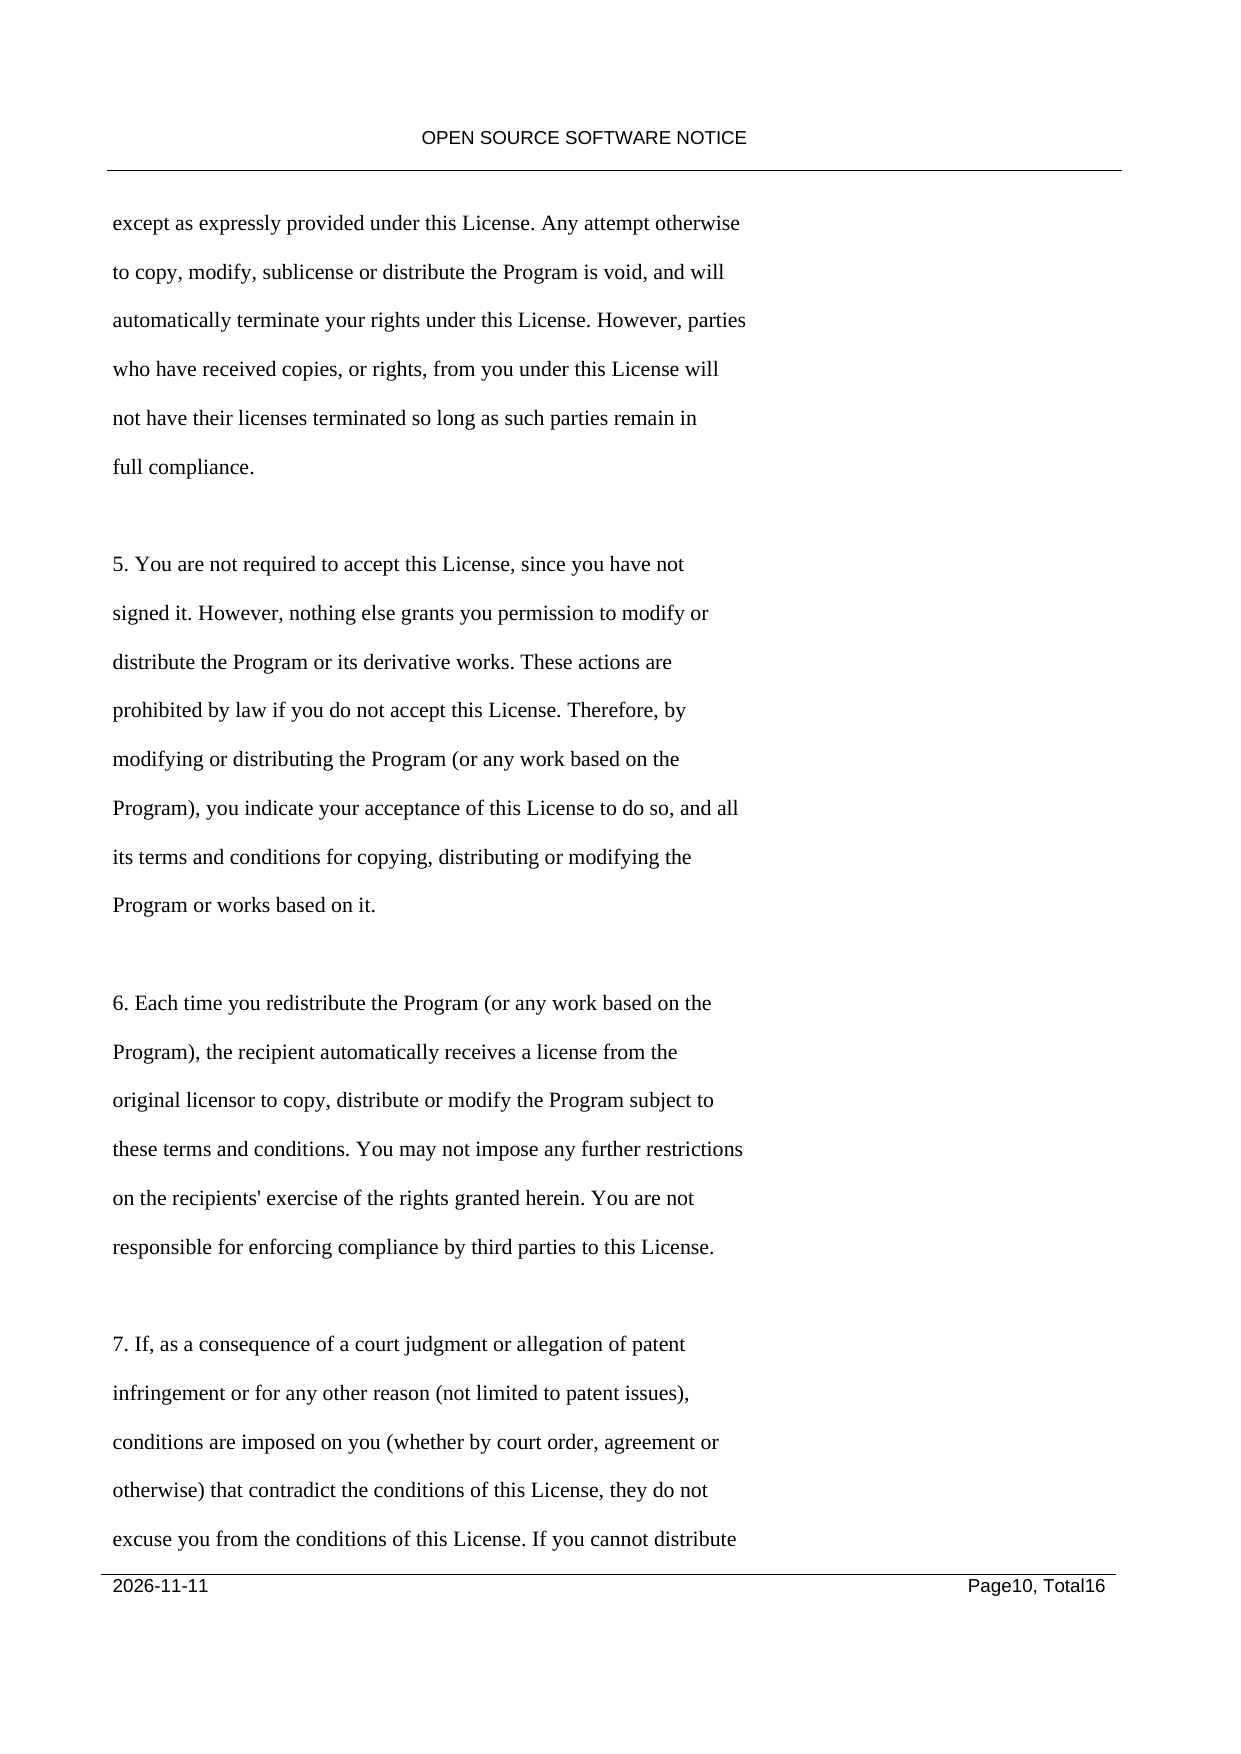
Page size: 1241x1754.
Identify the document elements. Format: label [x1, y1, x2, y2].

text [112, 206, 1128, 1555]
